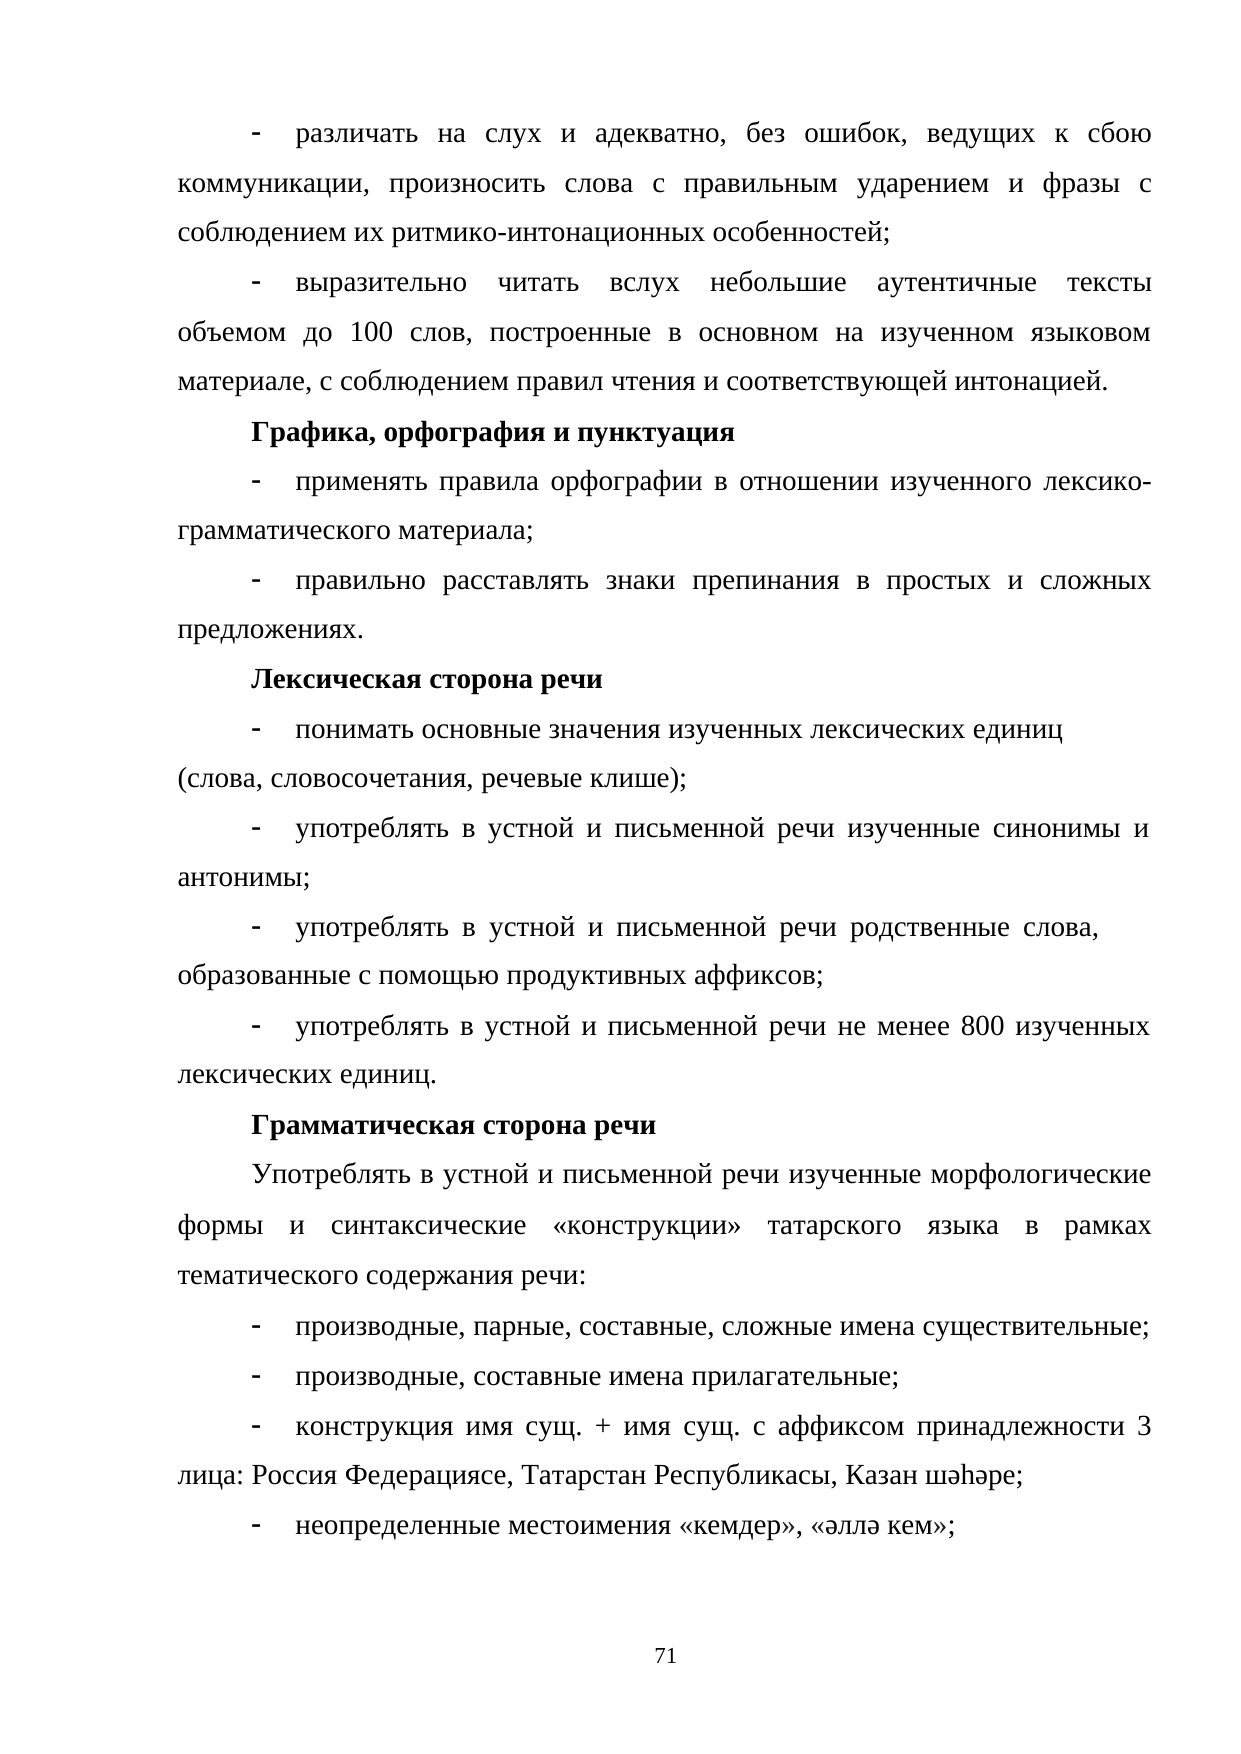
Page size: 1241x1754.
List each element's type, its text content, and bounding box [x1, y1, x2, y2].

text Употреблять в устной и письменной речи изученные морфологические формы и синтаксические «конструкции» татарского языка в рамках тематического содержания речи: [177, 1157, 1152, 1291]
subtitle Грамматическая сторона речи [251, 1107, 1163, 1140]
list производные, составные имена прилагательные; [251, 1358, 1163, 1392]
list выразительно читать вслух небольшие аутентичные тексты объемом до 100 слов, построенные в основном на изученном языковом материале, с соблюдением правил чтения и соответствующей интонацией. [177, 264, 1152, 397]
list употреблять в устной и письменной речи родственные слова, образованные с помощью продуктивных аффиксов; [177, 909, 1152, 991]
list употреблять в устной и письменной речи изученные синонимы и антонимы; [177, 810, 1151, 892]
list производные, парные, составные, сложные имена существительные; [251, 1308, 1163, 1341]
list применять правила орфографии в отношении изученного лексико- грамматического материала; [177, 463, 1152, 546]
list неопределенные местоимения «кемдер», «әллә кем»; [251, 1507, 1163, 1541]
list различать на слух и адекватно, без ошибок, ведущих к сбою коммуникации, произносить слова с правильным ударением и фразы с соблюдением их ритмико-интонационных особенностей; [177, 116, 1152, 248]
list конструкция имя сущ. + имя сущ. с аффиксом принадлежности 3 лица: Россия Федерациясе, Татарстан Республикасы, Казан шәһәре; [177, 1408, 1152, 1491]
list понимать основные значения изученных лексических единиц (слова, словосочетания, речевые клише); [177, 711, 1152, 794]
subtitle Лексическая сторона речи [251, 662, 1163, 695]
subtitle Графика, орфография и пунктуация [251, 414, 1163, 447]
list правильно расставлять знаки препинания в простых и сложных предложениях. [177, 562, 1152, 644]
list употреблять в устной и письменной речи не менее 800 изученных лексических единиц. [177, 1008, 1152, 1090]
